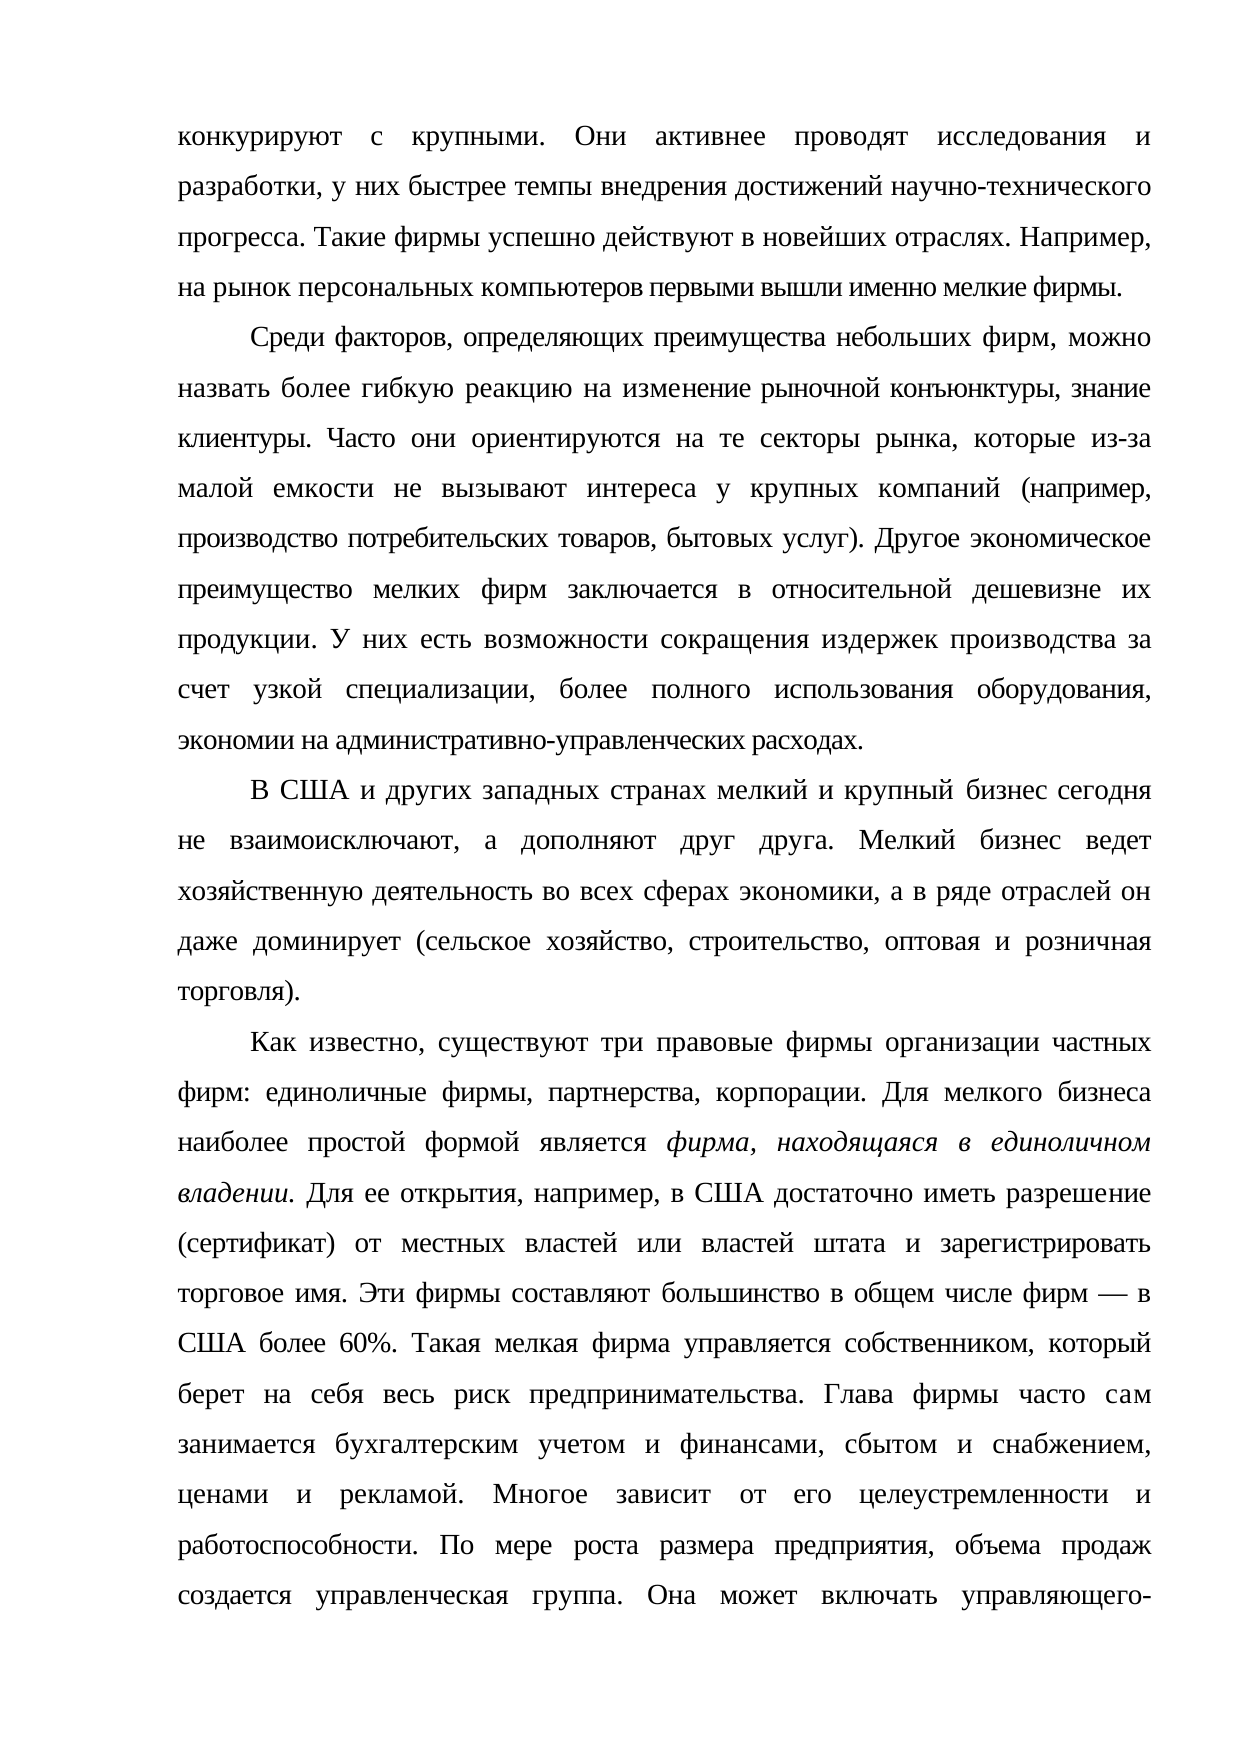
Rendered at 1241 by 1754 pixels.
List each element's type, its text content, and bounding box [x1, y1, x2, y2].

text В США и других западных странах мелкий и крупный бизнес сегодня не взаимоисключают, а дополняют друг друга. Мелкий бизнес ведет хозяйственную деятельность во всех сферах экономики, а в ряде отраслей он даже доминирует (сельское хозяйство, строительство, оптовая и розничная торговля). [177, 772, 1152, 1007]
text Среди факторов, определяющих преимущества небольших фирм, можно назвать более гибкую реакцию на изменение рыночной конъюнктуры, знание клиентуры. Часто они ориентируются на те секторы рынка, которые из-за малой емкости не вызывают интереса у крупных компаний (например, производство потребительских товаров, бытовых услуг). Другое экономическое преимущество мелких фирм заключается в относительной дешевизне их продукции. У них есть возможности сокращения издержек производства за счет узкой специализации, более полного использования оборудования, экономии на административно-управленческих расходах. [177, 319, 1152, 755]
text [177, 1024, 1152, 1611]
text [177, 118, 1152, 303]
